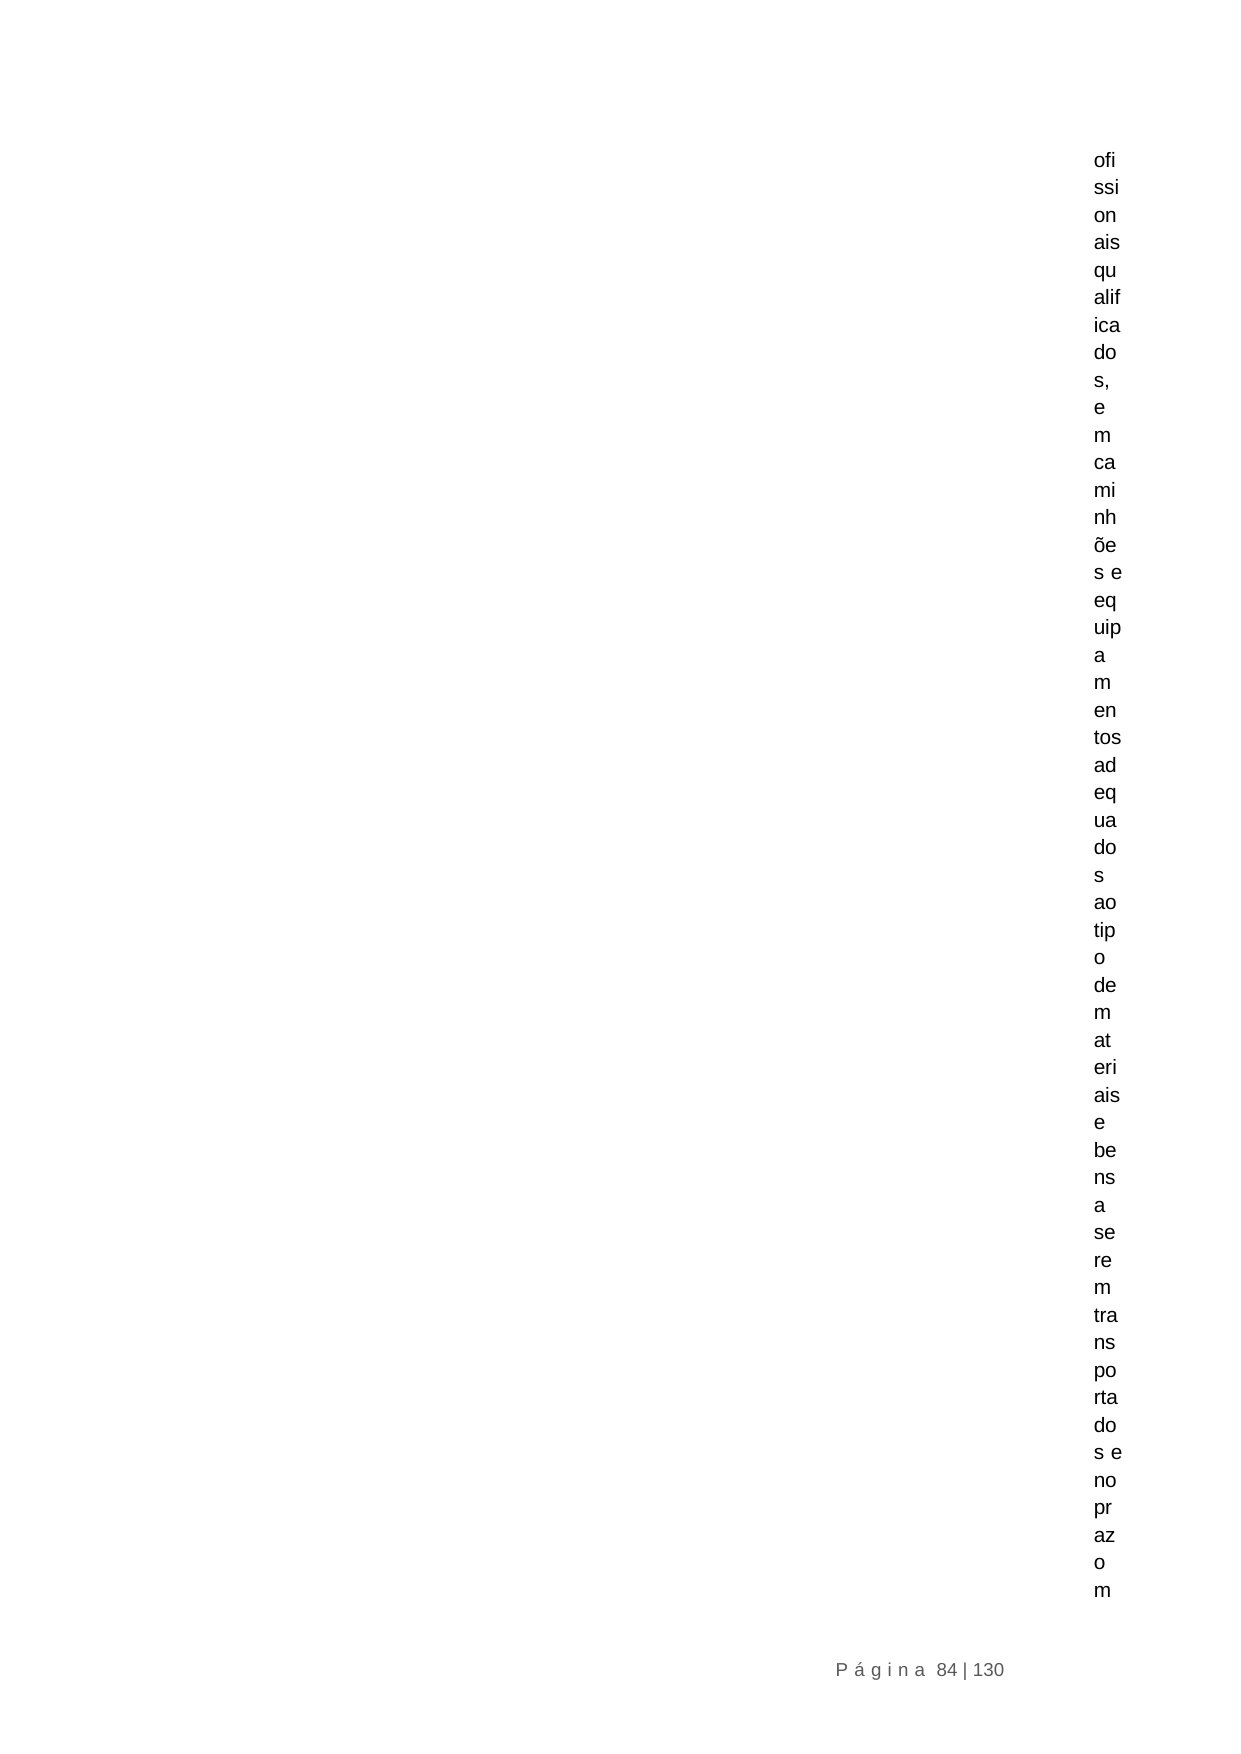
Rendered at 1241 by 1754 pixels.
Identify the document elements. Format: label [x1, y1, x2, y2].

text [1048, 148, 1122, 1602]
